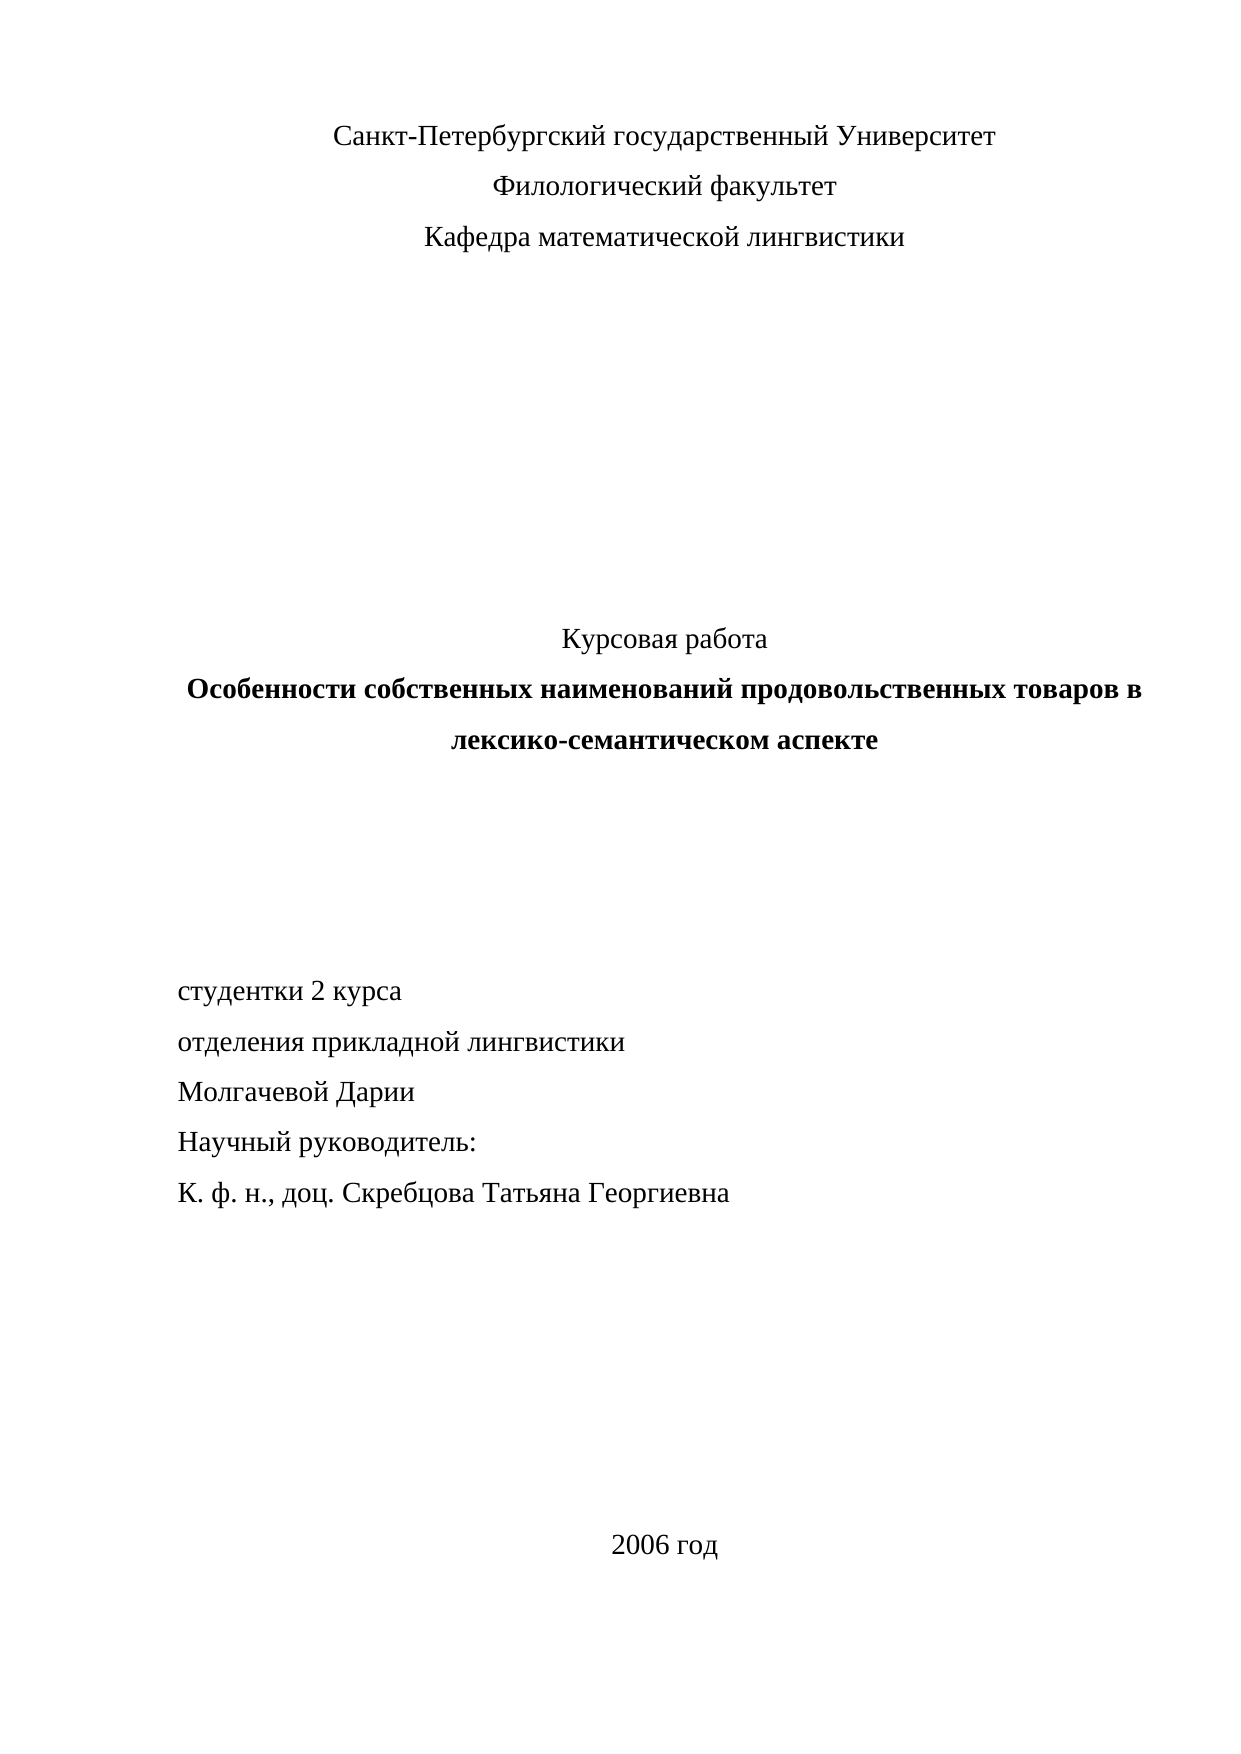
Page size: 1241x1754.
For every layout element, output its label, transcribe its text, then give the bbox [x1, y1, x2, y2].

text Кафедра математической лингвистики [177, 219, 1152, 252]
text К. ф. н., доц. Скребцова Татьяна Георгиевна [177, 1175, 1152, 1208]
text Особенности собственных наименований продовольственных товаров в лексико-семантическом аспекте [177, 672, 1152, 755]
text отделения прикладной лингвистики [177, 1024, 1152, 1057]
text Молгачевой Дарии [177, 1074, 1152, 1108]
text Филологический факультет [177, 168, 1152, 202]
text Санкт-Петербургский государственный Университет [177, 118, 1152, 152]
text Научный руководитель: [177, 1124, 1152, 1158]
text 2006 год [177, 1527, 1152, 1560]
text Курсовая работа [177, 621, 1152, 655]
text студентки 2 курса [177, 973, 1152, 1007]
